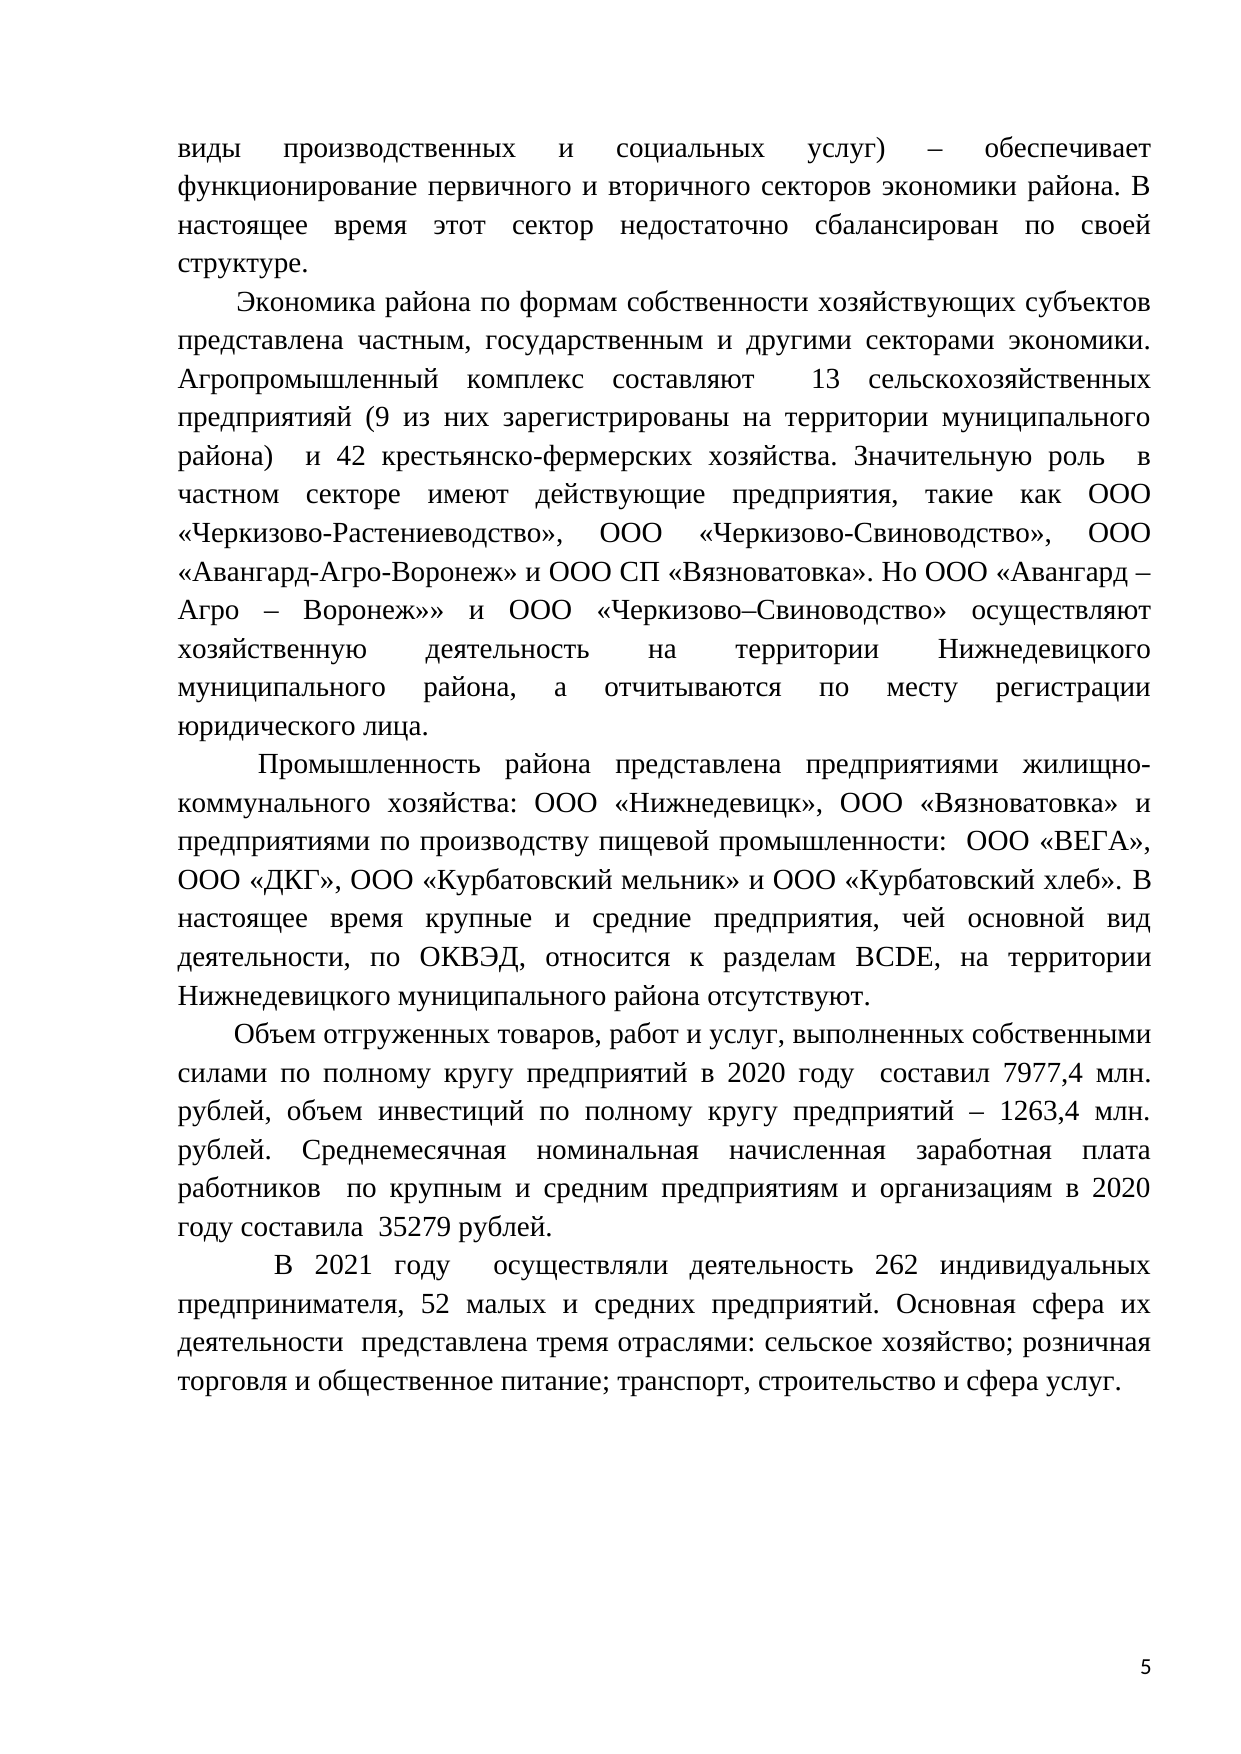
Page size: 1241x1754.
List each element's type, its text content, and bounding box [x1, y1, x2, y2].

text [177, 130, 1152, 279]
text Промышленность района представлена предприятиями жилищно-коммунального хозяйства: ООО «Нижнедевицк», ООО «Вязноватовка» и предприятиями по производству пищевой промышленности: ООО «ВЕГА», ООО «ДКГ», ООО «Курбатовский мельник» и ООО «Курбатовский хлеб». В настоящее время крупные и средние предприятия, чей основной вид деятельности, по ОКВЭД, относится к разделам ВCDE, на территории Нижнедевицкого муниципального района отсутствуют. [177, 746, 1152, 1011]
text Объем отгруженных товаров, работ и услуг, выполненных собственными силами по полному кругу предприятий в 2020 году составил 7977,4 млн. рублей, объем инвестиций по полному кругу предприятий – 1263,4 млн. рублей. Среднемесячная номинальная начисленная заработная плата работников по крупным и средним предприятиям и организациям в 2020 году составила 35279 рублей. [177, 1016, 1152, 1242]
text В 2021 году осуществляли деятельность 262 индивидуальных предпринимателя, 52 малых и средних предприятий. Основная сфера их деятельности представлена тремя отраслями: сельское хозяйство; розничная торговля и общественное питание; транспорт, строительство и сфера услуг. [177, 1247, 1152, 1397]
text Экономика района по формам собственности хозяйствующих субъектов представлена частным, государственным и другими секторами экономики. Агропромышленный комплекс составляют 13 сельскохозяйственных предприятияй (9 из них зарегистрированы на территории муниципального района) и 42 крестьянско-фермерских хозяйства. Значительную роль в частном секторе имеют действующие предприятия, такие как ООО «Черкизово-Растениеводство», ООО «Черкизово-Свиноводство», ООО «Авангард-Агро-Воронеж» и ООО СП «Вязноватовка». Но ООО «Авангард – Агро – Воронеж»» и ООО «Черкизово–Свиноводство» осуществляют хозяйственную деятельность на территории Нижнедевицкого муниципального района, а отчитываются по месту регистрации юридического лица. [177, 284, 1152, 741]
